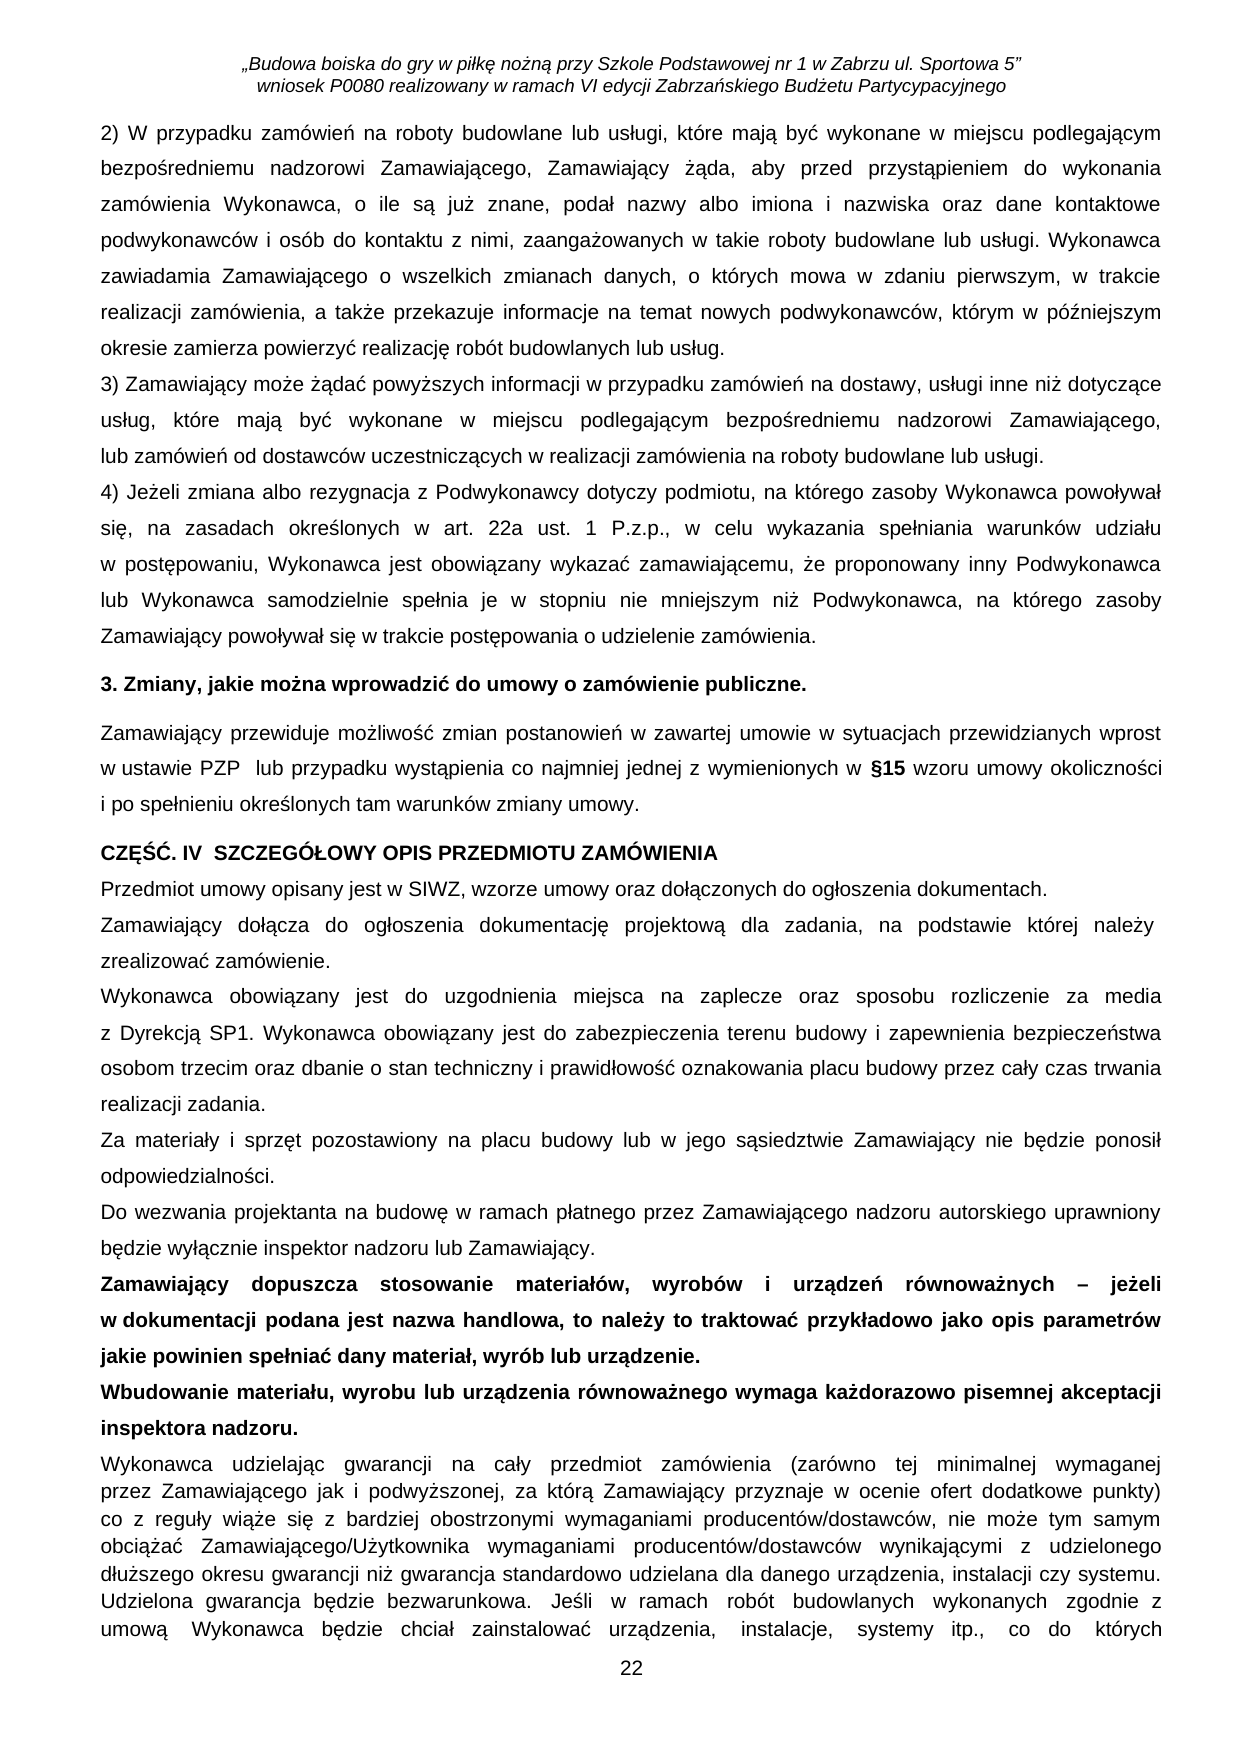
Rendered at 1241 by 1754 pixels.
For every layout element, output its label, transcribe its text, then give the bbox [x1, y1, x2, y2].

text CZĘŚĆ. IV SZCZEGÓŁOWY OPIS PRZEDMIOTU ZAMÓWIENIA [100, 841, 1162, 864]
text 2) W przypadku zamówień na roboty budowlane lub usługi, które mają być wykonane w miejscu podlegającym bezpośredniemu nadzorowi Zamawiającego, Zamawiający żąda, aby przed przystąpieniem do wykonania zamówienia Wykonawca, o ile są już znane, podał nazwy albo imiona i nazwiska oraz dane kontaktowe podwykonawców i osób do kontaktu z nimi, zaangażowanych w takie roboty budowlane lub usługi. Wykonawca zawiadamia Zamawiającego o wszelkich zmianach danych, o których mowa w zdaniu pierwszym, w trakcie realizacji zamówienia, a także przekazuje informacje na temat nowych podwykonawców, którym w późniejszym okresie zamierza powierzyć realizację robót budowlanych lub usług. [100, 120, 1162, 360]
text Za materiały i sprzęt pozostawiony na placu budowy lub w jego sąsiedztwie Zamawiający nie będzie ponosił odpowiedzialności. [100, 1128, 1162, 1188]
text Przedmiot umowy opisany jest w SIWZ, wzorze umowy oraz dołączonych do ogłoszenia dokumentach. [100, 877, 1156, 901]
text Wbudowanie materiału, wyrobu lub urządzenia równoważnego wymaga każdorazowo pisemnej akceptacji inspektora nadzoru. [100, 1380, 1162, 1439]
text 3) Zamawiający może żądać powyższych informacji w przypadku zamówień na dostawy, usługi inne niż dotyczące usług, które mają być wykonane w miejscu podlegającym bezpośredniemu nadzorowi Zamawiającego, lub zamówień od dostawców uczestniczących w realizacji zamówienia na roboty budowlane lub usługi. [100, 372, 1162, 468]
text 4) Jeżeli zmiana albo rezygnacja z Podwykonawcy dotyczy podmiotu, na którego zasoby Wykonawca powoływał się, na zasadach określonych w art. 22a ust. 1 P.z.p., w celu wykazania spełniania warunków udziału w postępowaniu, Wykonawca jest obowiązany wykazać zamawiającemu, że proponowany inny Podwykonawca lub Wykonawca samodzielnie spełnia je w stopniu nie mniejszym niż Podwykonawca, na którego zasoby Zamawiający powoływał się w trakcie postępowania o udzielenie zamówienia. [100, 480, 1162, 647]
text Zamawiający dołącza do ogłoszenia dokumentację projektową dla zadania, na podstawie której należy zrealizować zamówienie. [100, 912, 1156, 972]
text Zamawiający dopuszcza stosowanie materiałów, wyrobów i urządzeń równoważnych – jeżeli w dokumentacji podana jest nazwa handlowa, to należy to traktować przykładowo jako opis parametrów jakie powinien spełniać dany materiał, wyrób lub urządzenie. [100, 1272, 1162, 1368]
text 3. Zmiany, jakie można wprowadzić do umowy o zamówienie publiczne. [100, 672, 1162, 696]
text Wykonawca obowiązany jest do uzgodnienia miejsca na zaplecze oraz sposobu rozliczenie za media z Dyrekcją SP1. Wykonawca obowiązany jest do zabezpieczenia terenu budowy i zapewnienia bezpieczeństwa osobom trzecim oraz dbanie o stan techniczny i prawidłowość oznakowania placu budowy przez cały czas trwania realizacji zadania. [100, 984, 1162, 1116]
text Zamawiający przewiduje możliwość zmian postanowień w zawartej umowie w sytuacjach przewidzianych wprost w ustawie PZP lub przypadku wystąpienia co najmniej jednej z wymienionych w §15 wzoru umowy okoliczności i po spełnieniu określonych tam warunków zmiany umowy. [100, 720, 1162, 816]
text Do wezwania projektanta na budowę w ramach płatnego przez Zamawiającego nadzoru autorskiego uprawniony będzie wyłącznie inspektor nadzoru lub Zamawiający. [100, 1200, 1162, 1260]
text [100, 1452, 1162, 1641]
